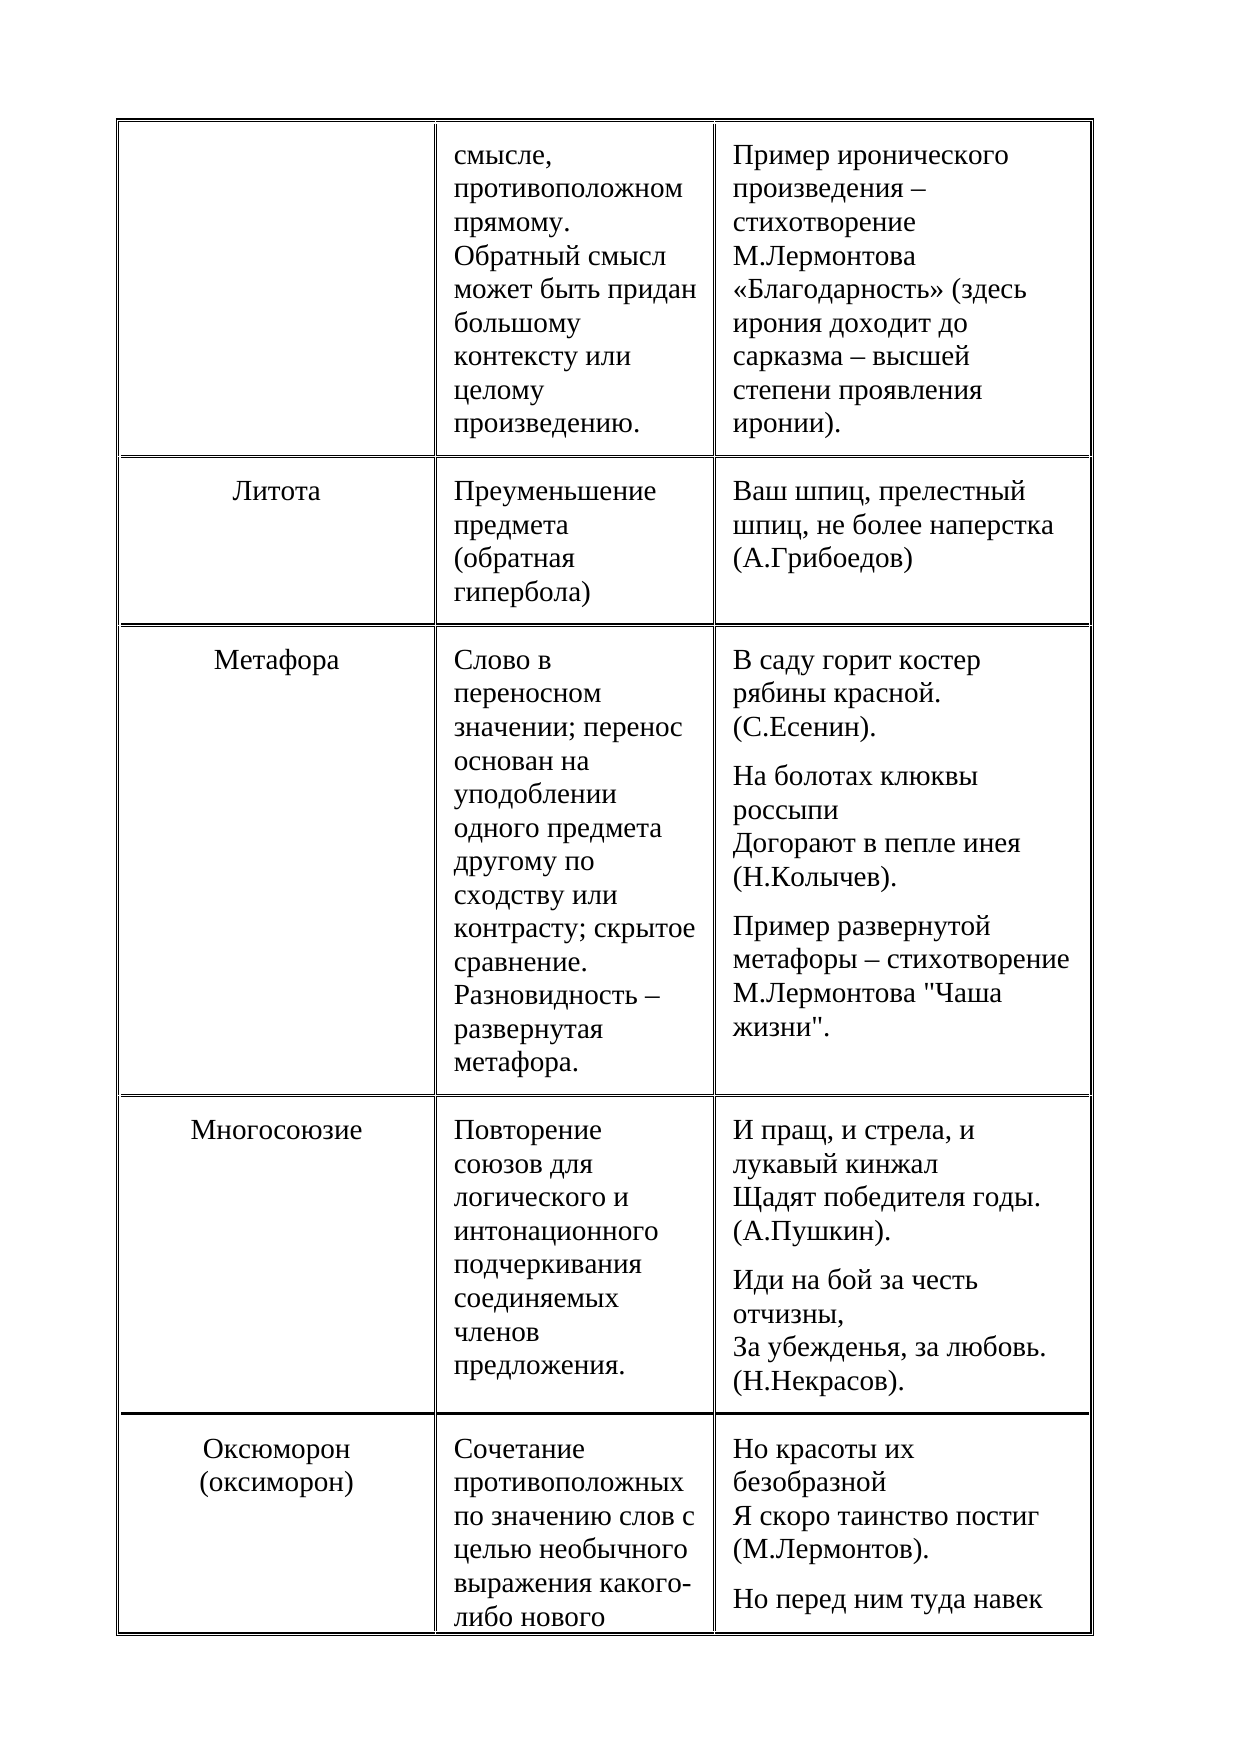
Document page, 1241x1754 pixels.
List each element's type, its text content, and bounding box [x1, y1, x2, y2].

table_cell Ваш шпиц, прелестный шпиц, не более наперстка (А.Грибоедов) [716, 455, 1091, 623]
table_cell И пращ, и стрела, и лукавый кинжал Щадят победителя годы. (А.Пушкин). Иди на бой за честь отчизны, За убежденья, за любовь. (Н.Некрасов). [715, 1094, 1092, 1412]
table_cell Повторение союзов для логического и интонационного подчеркивания соединяемых членов предложения. [437, 1097, 713, 1412]
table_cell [436, 1415, 715, 1632]
table_cell Литота [119, 455, 434, 623]
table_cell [715, 1412, 1090, 1632]
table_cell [436, 122, 715, 454]
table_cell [119, 122, 436, 454]
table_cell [715, 122, 1090, 454]
table_cell Метафора [119, 623, 434, 1094]
table_cell Преуменьшение предмета (обратная гипербола) [437, 458, 713, 623]
table_cell В саду горит костер рябины красной. (С.Есенин). На болотах клюквы россыпи Догорают в пепле инея (Н.Колычев). Пример развернутой метафоры – стихотворение М.Лермонтова "Чаша жизни". [716, 623, 1091, 1094]
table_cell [119, 1412, 436, 1632]
table_cell Многосоюзие [118, 1094, 436, 1412]
table_cell Слово в переносном значении; перенос основан на уподоблении одного предмета другому по сходству или контрасту; скрытое сравнение. Разновидность – развернутая метафора. [437, 627, 713, 1094]
